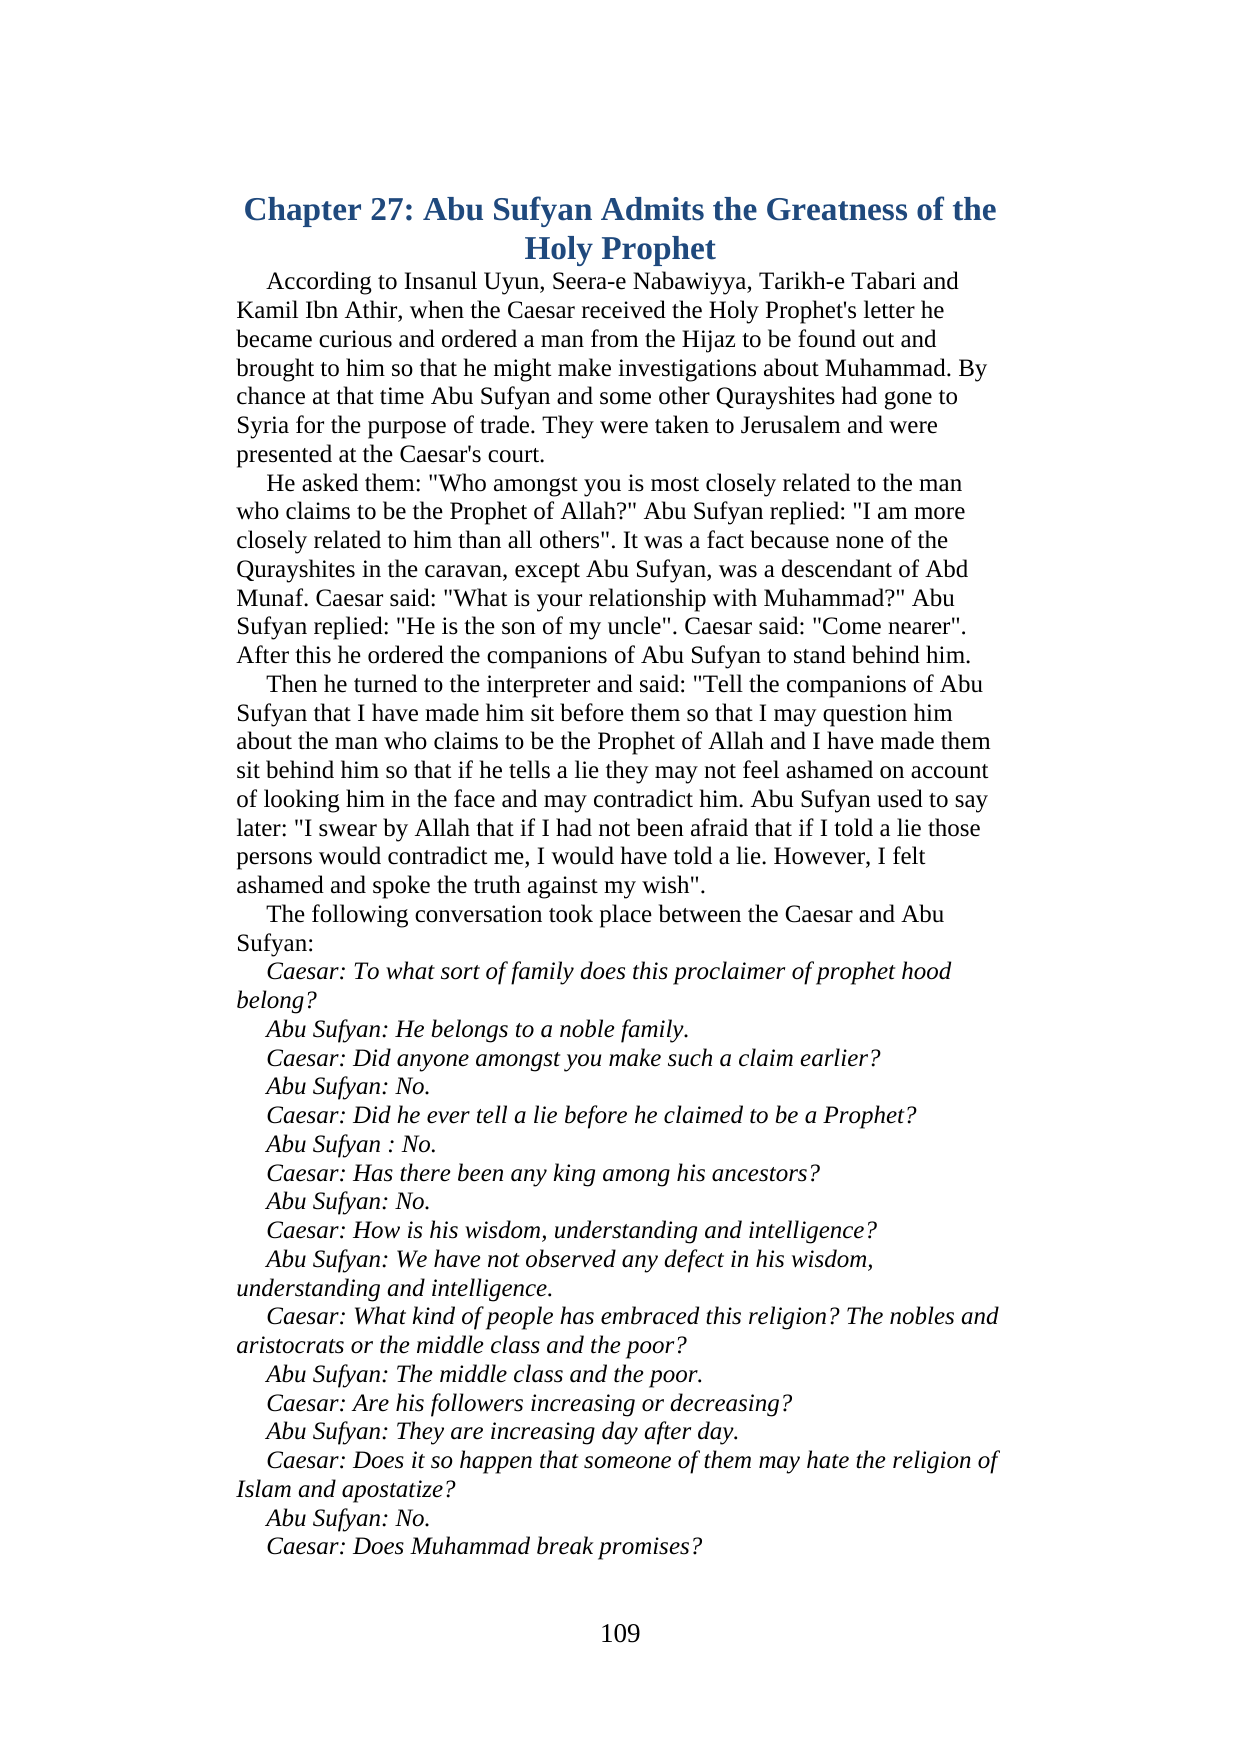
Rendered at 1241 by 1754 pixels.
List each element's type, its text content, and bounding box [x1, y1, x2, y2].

text Abu Sufyan : No. [236, 1129, 1004, 1158]
text Caesar: Did he ever tell a lie before he claimed to be a Prophet? [236, 1100, 1004, 1129]
text Abu Sufyan: No. [236, 1186, 1004, 1215]
text Abu Sufyan: They are increasing day after day. [236, 1416, 1004, 1445]
text Caesar: Has there been any king among his ancestors? [236, 1158, 1004, 1186]
text Caesar: Does it so happen that someone of them may hate the religion of Islam and apostatize? [236, 1445, 1004, 1503]
text Abu Sufyan: He belongs to a noble family. [236, 1014, 1004, 1043]
text He asked them: "Who amongst you is most closely related to the man who claims to be the Prophet of Allah?" Abu Sufyan replied: "I am more closely related to him than all others". It was a fact because none of the Qurayshites in the caravan, except Abu Sufyan, was a descendant of Abd Munaf. Caesar said: "What is your relationship with Muhammad?" Abu Sufyan replied: "He is the son of my uncle". Caesar said: "Come nearer". After this he ordered the companions of Abu Sufyan to stand behind him. [236, 468, 1004, 669]
text The following conversation took place between the Caesar and Abu Sufyan: [236, 899, 1004, 956]
text Caesar: To what sort of family does this proclaimer of prophet hood belong? [236, 956, 1004, 1014]
subtitle Chapter 27: Abu Sufyan Admits the Greatness of the Holy Prophet [236, 190, 1004, 266]
text According to Insanul Uyun, Seera-e Nabawiyya, Tarikh-e Tabari and Kamil Ibn Athir, when the Caesar received the Holy Prophet's letter he became curious and ordered a man from the Hijaz to be found out and brought to him so that he might make investigations about Muhammad. By chance at that time Abu Sufyan and some other Qurayshites had gone to Syria for the purpose of trade. They were taken to Jerusalem and were presented at the Caesar's court. [236, 266, 1004, 468]
text Abu Sufyan: No. [236, 1071, 1004, 1100]
text Caesar: Are his followers increasing or decreasing? [236, 1388, 1004, 1416]
text Caesar: What kind of people has embraced this religion? The nobles and aristocrats or the middle class and the poor? [236, 1301, 1004, 1359]
text Abu Sufyan: The middle class and the poor. [236, 1359, 1004, 1388]
text Caesar: How is his wisdom, understanding and intelligence? [236, 1215, 1004, 1244]
text Abu Sufyan: No. [236, 1503, 1004, 1531]
text Then he turned to the interpreter and said: "Tell the companions of Abu Sufyan that I have made him sit before them so that I may question him about the man who claims to be the Prophet of Allah and I have made them sit behind him so that if he tells a lie they may not feel ashamed on account of looking him in the face and may contradict him. Abu Sufyan used to say later: "I swear by Allah that if I had not been afraid that if I told a lie those persons would contradict me, I would have told a lie. However, I felt ashamed and spoke the truth against my wish". [236, 669, 1004, 899]
text Abu Sufyan: We have not observed any defect in his wisdom, understanding and intelligence. [236, 1244, 1004, 1301]
text Caesar: Does Muhammad break promises? [236, 1531, 1004, 1560]
text Caesar: Did anyone amongst you make such a claim earlier? [236, 1043, 1004, 1071]
